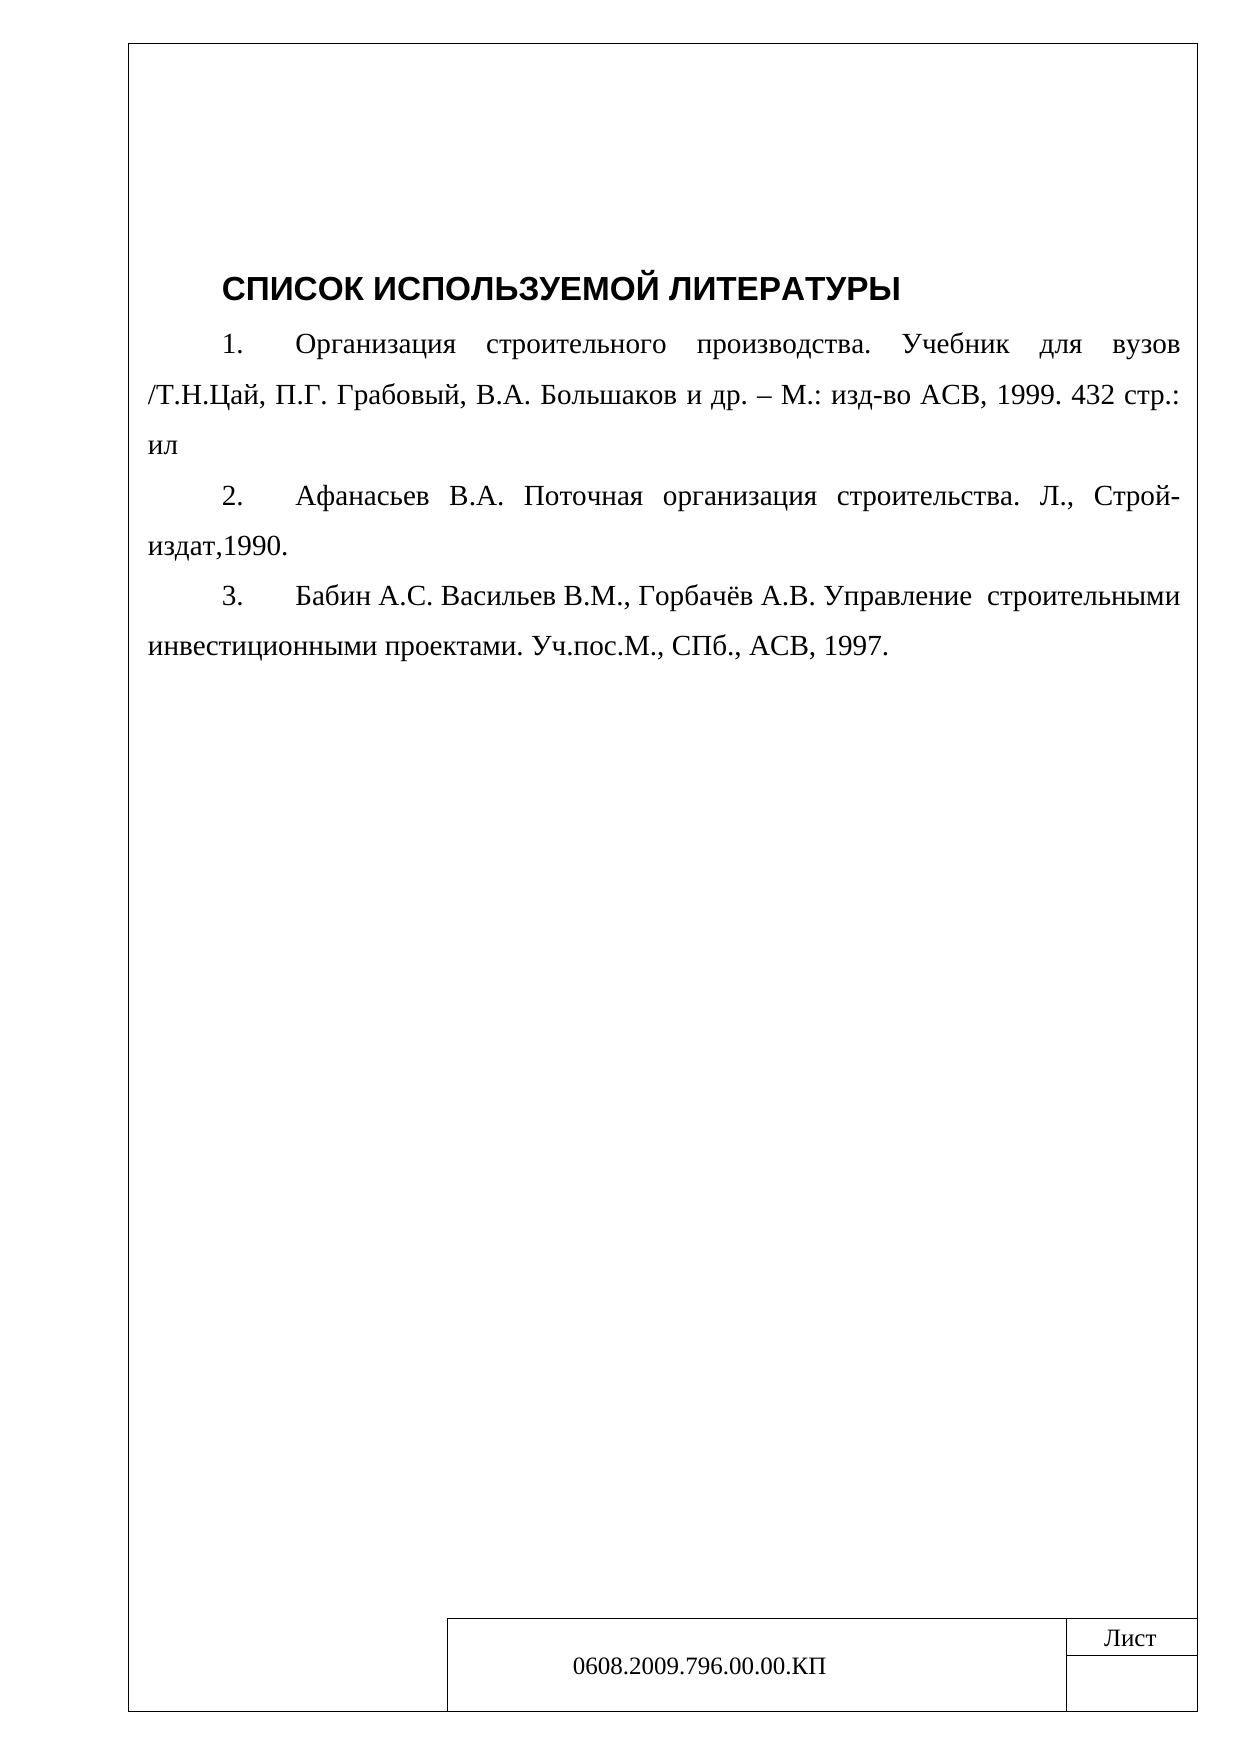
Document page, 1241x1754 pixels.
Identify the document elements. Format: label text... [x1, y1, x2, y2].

text СПИСОК ИСПОЛЬЗУЕМОЙ ЛИТЕРАТУРЫ [148, 269, 1181, 307]
list Афанасьев В.А. Поточная организация строительства. Л., Строй-издат,1990. [148, 478, 1181, 561]
list Организация строительного производства. Учебник для вузов /Т.Н.Цай, П.Г. Грабовый, В.А. Большаков и др. – М.: изд-во АСВ, 1999. 432 стр.: ил [148, 327, 1181, 461]
list Бабин А.С. Васильев В.М., Горбачёв А.В. Управление строительными инвестиционными проектами. Уч.пос.М., СПб., АСВ, 1997. [148, 578, 1181, 662]
